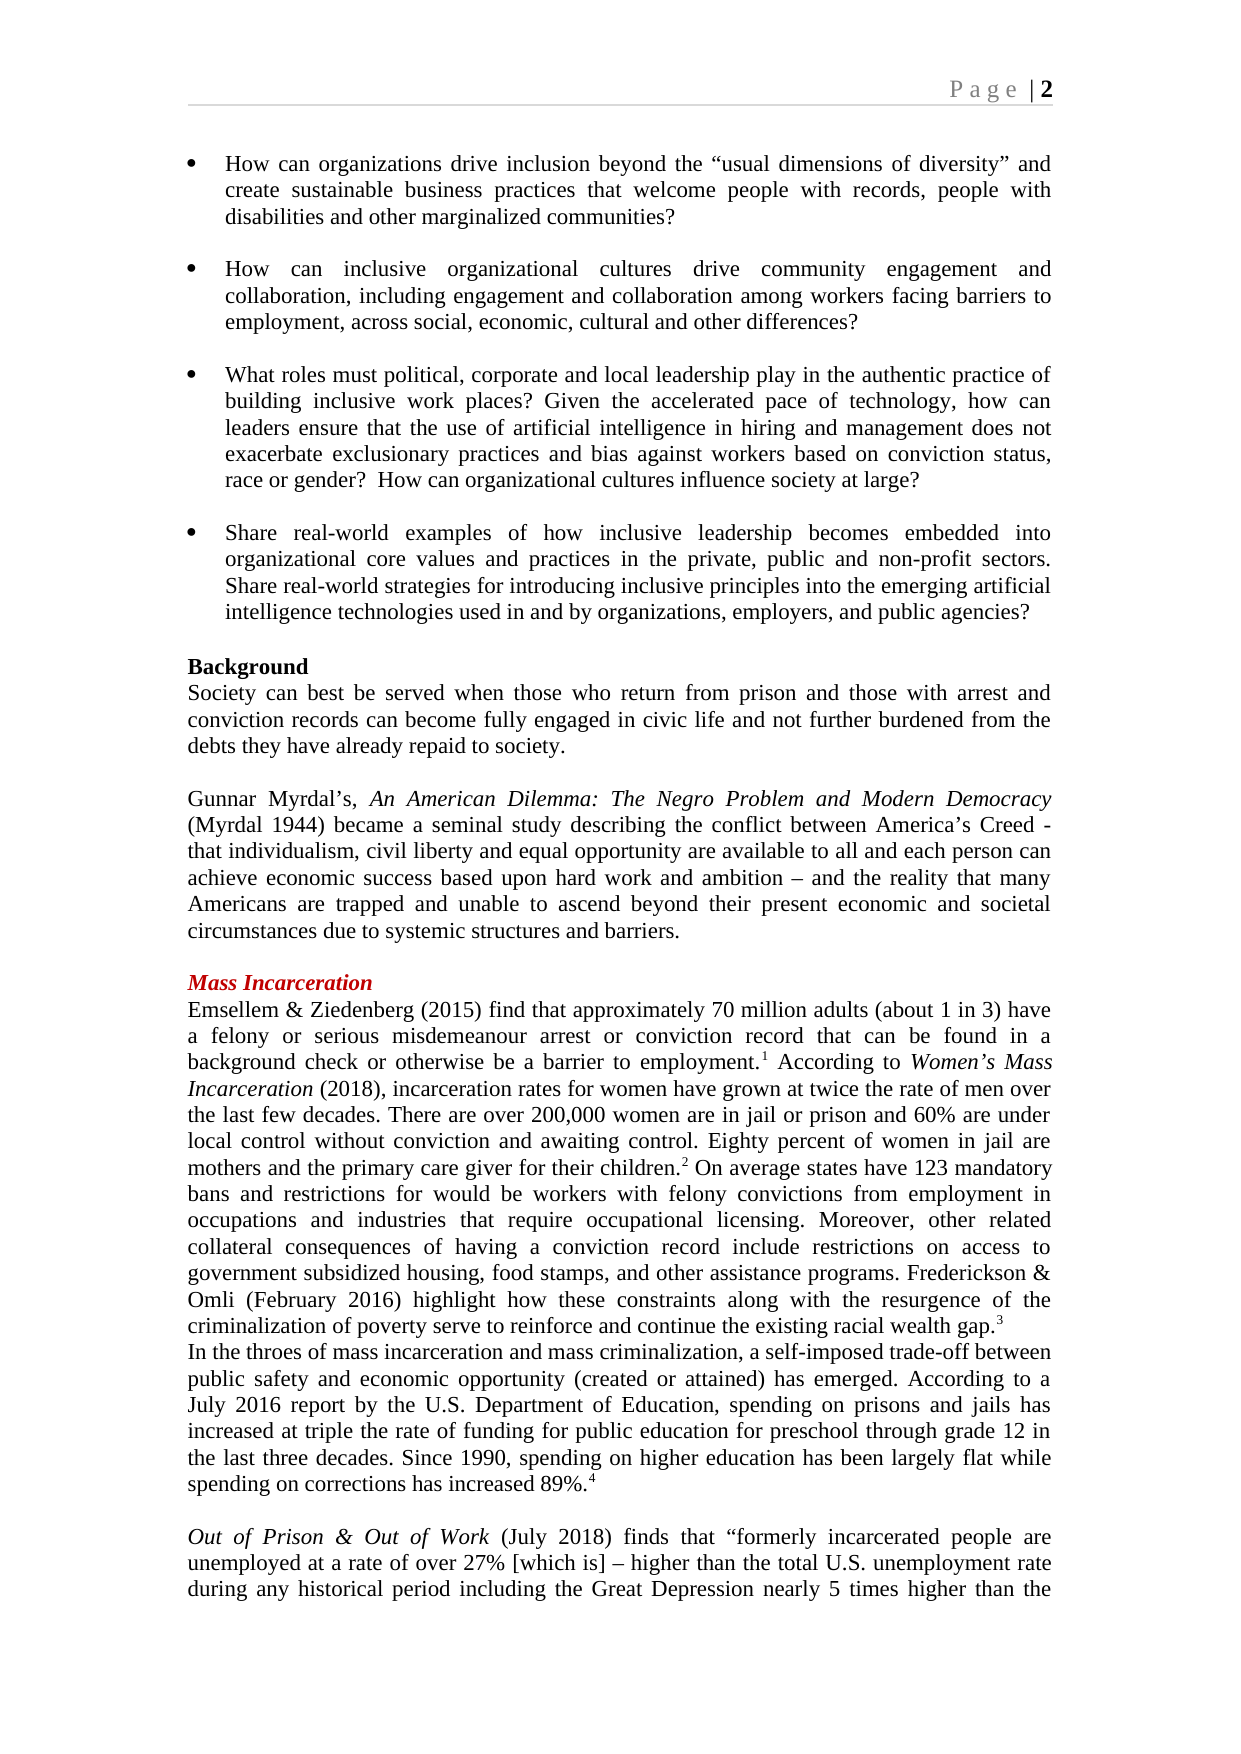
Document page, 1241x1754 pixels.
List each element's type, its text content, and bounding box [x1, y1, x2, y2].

text Emsellem & Ziedenberg (2015) find that approximately 70 million adults (about 1 in 3) have a felony or serious misdemeanour arrest or conviction record that can be found in a background check or otherwise be a barrier to employment. According to Women’s Mass Incarceration (2018), incarceration rates for women have grown at twice the rate of men over the last few decades. There are over 200,000 women are in jail or prison and 60% are under local control without conviction and awaiting control. Eighty percent of women in jail are mothers and the primary care giver for their children. On average states have 123 mandatory bans and restrictions for would be workers with felony convictions from employment in occupations and industries that require occupational licensing. Moreover, other related collateral consequences of having a conviction record include restrictions on access to government subsidized housing, food stamps, and other assistance programs. Frederickson & Omli (February 2016) highlight how these constraints along with the resurgence of the criminalization of poverty serve to reinforce and continue the existing racial wealth gap. [187, 996, 1053, 1338]
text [187, 1523, 1053, 1602]
text Society can best be served when those who return from prison and those with arrest and conviction records can become fully engaged in civic life and not further burdened from the debts they have already repaid to society. [187, 679, 1053, 758]
list How can organizations drive inclusion beyond the “usual dimensions of diversity” and create sustainable business practices that welcome people with records, people with disabilities and other marginalized communities? [187, 150, 1053, 229]
text Background [187, 653, 1053, 679]
list What roles must political, corporate and local leadership play in the authentic practice of building inclusive work places? Given the accelerated pace of technology, how can leaders ensure that the use of artificial intelligence in hiring and management does not exacerbate exclusionary practices and bias against workers based on conviction status, race or gender? How can organizational cultures influence society at large? [187, 361, 1053, 493]
text Mass Incarceration [187, 969, 1053, 996]
list Share real-world examples of how inclusive leadership becomes embedded into organizational core values and practices in the private, public and non-profit sectors. Share real-world strategies for introducing inclusive principles into the emerging artificial intelligence technologies used in and by organizations, employers, and public agencies? [187, 519, 1053, 624]
list How can inclusive organizational cultures drive community engagement and collaboration, including engagement and collaboration among workers facing barriers to employment, across social, economic, cultural and other differences? [187, 255, 1053, 334]
text In the throes of mass incarceration and mass criminalization, a self-imposed trade-off between public safety and economic opportunity (created or attained) has emerged. According to a July 2016 report by the U.S. Department of Education, spending on prisons and jails has increased at triple the rate of funding for public education for preschool through grade 12 in the last three decades. Since 1990, spending on higher education has been largely flat while spending on corrections has increased 89%. [187, 1338, 1053, 1496]
text Gunnar Myrdal’s, An American Dilemma: The Negro Problem and Modern Democracy (Myrdal 1944) became a seminal study describing the conflict between America’s Creed - that individualism, civil liberty and equal opportunity are available to all and each person can achieve economic success based upon hard work and ambition – and the reality that many Americans are trapped and unable to ascend beyond their present economic and societal circumstances due to systemic structures and barriers. [187, 785, 1053, 943]
